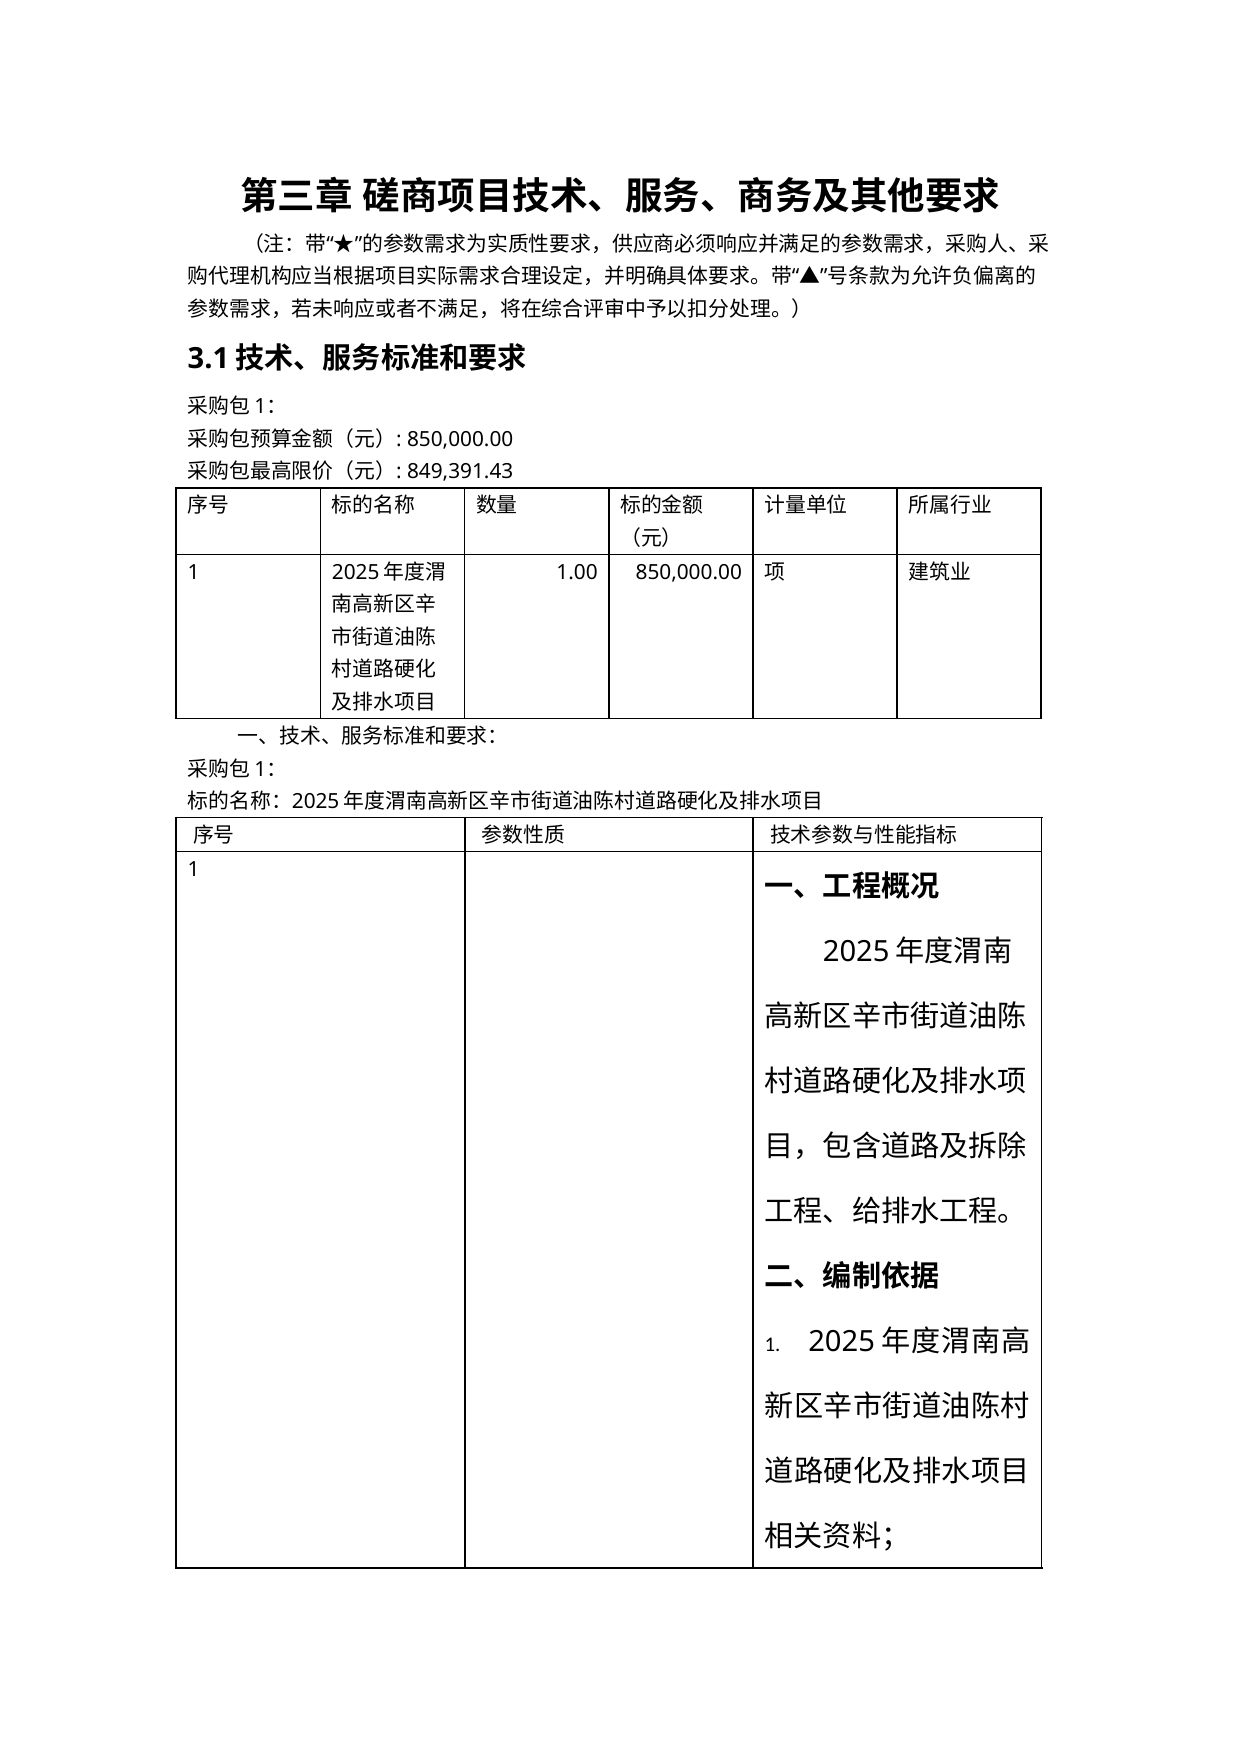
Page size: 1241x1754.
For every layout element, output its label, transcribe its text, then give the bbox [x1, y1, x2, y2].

table_header 参数性质 [466, 818, 752, 851]
table_cell [466, 852, 752, 1567]
table_header 技术参数与性能指标 [754, 818, 1041, 851]
table_header 数量 [465, 489, 608, 553]
text 第三章 磋商项目技术、服务、商务及其他要求 [187, 162, 1053, 227]
text 采购包1： [187, 389, 1053, 422]
table_cell 1 [177, 852, 464, 1567]
text 采购包预算金额（元）: 850,000.00 [187, 422, 1053, 454]
table_header 计量单位 [754, 489, 896, 553]
table_cell 850,000.00 [610, 555, 752, 718]
table_cell 1.00 [465, 555, 608, 718]
text 采购包最高限价（元）: 849,391.43 [187, 454, 1053, 487]
text （注：带“★”的参数需求为实质性要求，供应商必须响应并满足的参数需求，采购人、采购代理机构应当根据项目实际需求合理设定，并明确具体要求。带“▲”号条款为允许负偏离的参数需求，若未响应或者不满足，将在综合评审中予以扣分处理。） [187, 227, 1053, 324]
table_header 标的金额 （元） [610, 489, 752, 553]
table_header 序号 [177, 489, 320, 553]
table_cell 2025年度渭南高新区辛市街道油陈村道路硬化及排水项目 [321, 555, 464, 718]
table_header 标的名称 [321, 489, 464, 553]
text 一、技术、服务标准和要求： [187, 719, 1053, 752]
text 3.1技术、服务标准和要求 [187, 324, 1053, 389]
table_cell 1 [177, 555, 320, 718]
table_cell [754, 852, 1041, 1567]
table_header 所属行业 [898, 489, 1040, 553]
table_header 序号 [177, 818, 464, 851]
table_cell 建筑业 [898, 555, 1040, 718]
table_cell 项 [754, 555, 896, 718]
text 标的名称：2025年度渭南高新区辛市街道油陈村道路硬化及排水项目 [187, 784, 1053, 817]
text 采购包1： [187, 752, 1053, 784]
